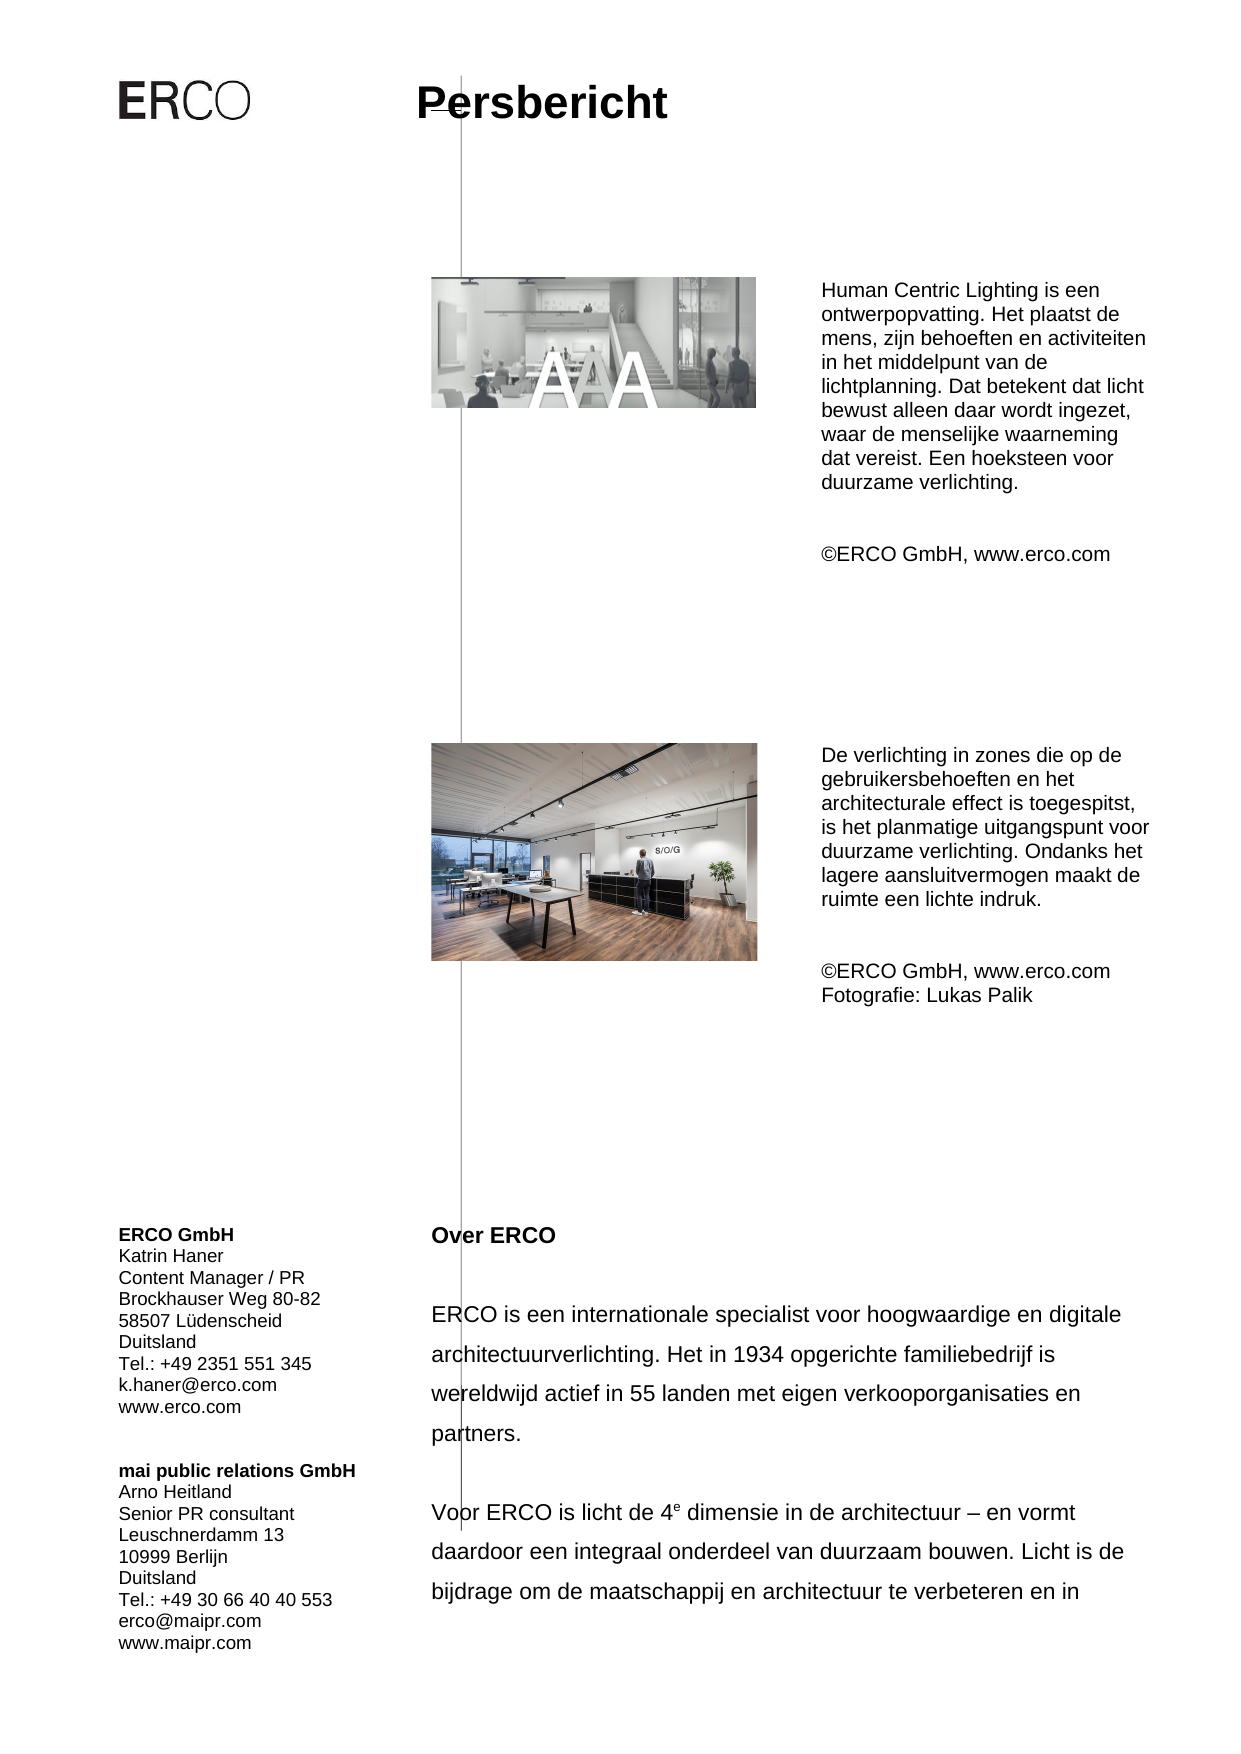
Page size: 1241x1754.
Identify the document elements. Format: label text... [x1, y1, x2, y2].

picture [118, 79, 251, 121]
text ERCO is een internationale specialist voor hoogwaardige en digitale architectuurverlichting. Het in 1934 opgerichte familiebedrijf is wereldwijd actief in 55 landen met eigen verkooporganisaties en partners. [431, 1301, 1152, 1446]
picture [431, 277, 756, 408]
text De verlichting in zones die op de gebruikersbehoeften en het architecturale effect is toegespitst, is het planmatige uitgangspunt voor duurzame verlichting. Ondanks het lagere aansluitvermogen maakt de ruimte een lichte indruk. [821, 743, 1152, 911]
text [431, 1499, 1152, 1604]
picture [431, 743, 758, 961]
text ©ERCO GmbH, www.erco.com [821, 541, 1152, 599]
text ©ERCO GmbH, www.erco.com Fotografie: Lukas Palik [821, 959, 1152, 1007]
text Over ERCO [431, 1222, 1152, 1249]
text Human Centric Lighting is een ontwerpopvatting. Het plaatst de mens, zijn behoeften en activiteiten in het middelpunt van de lichtplanning. Dat betekent dat licht bewust alleen daar wordt ingezet, waar de menselijke waarneming dat vereist. Een hoeksteen voor duurzame verlichting. [821, 278, 1152, 493]
